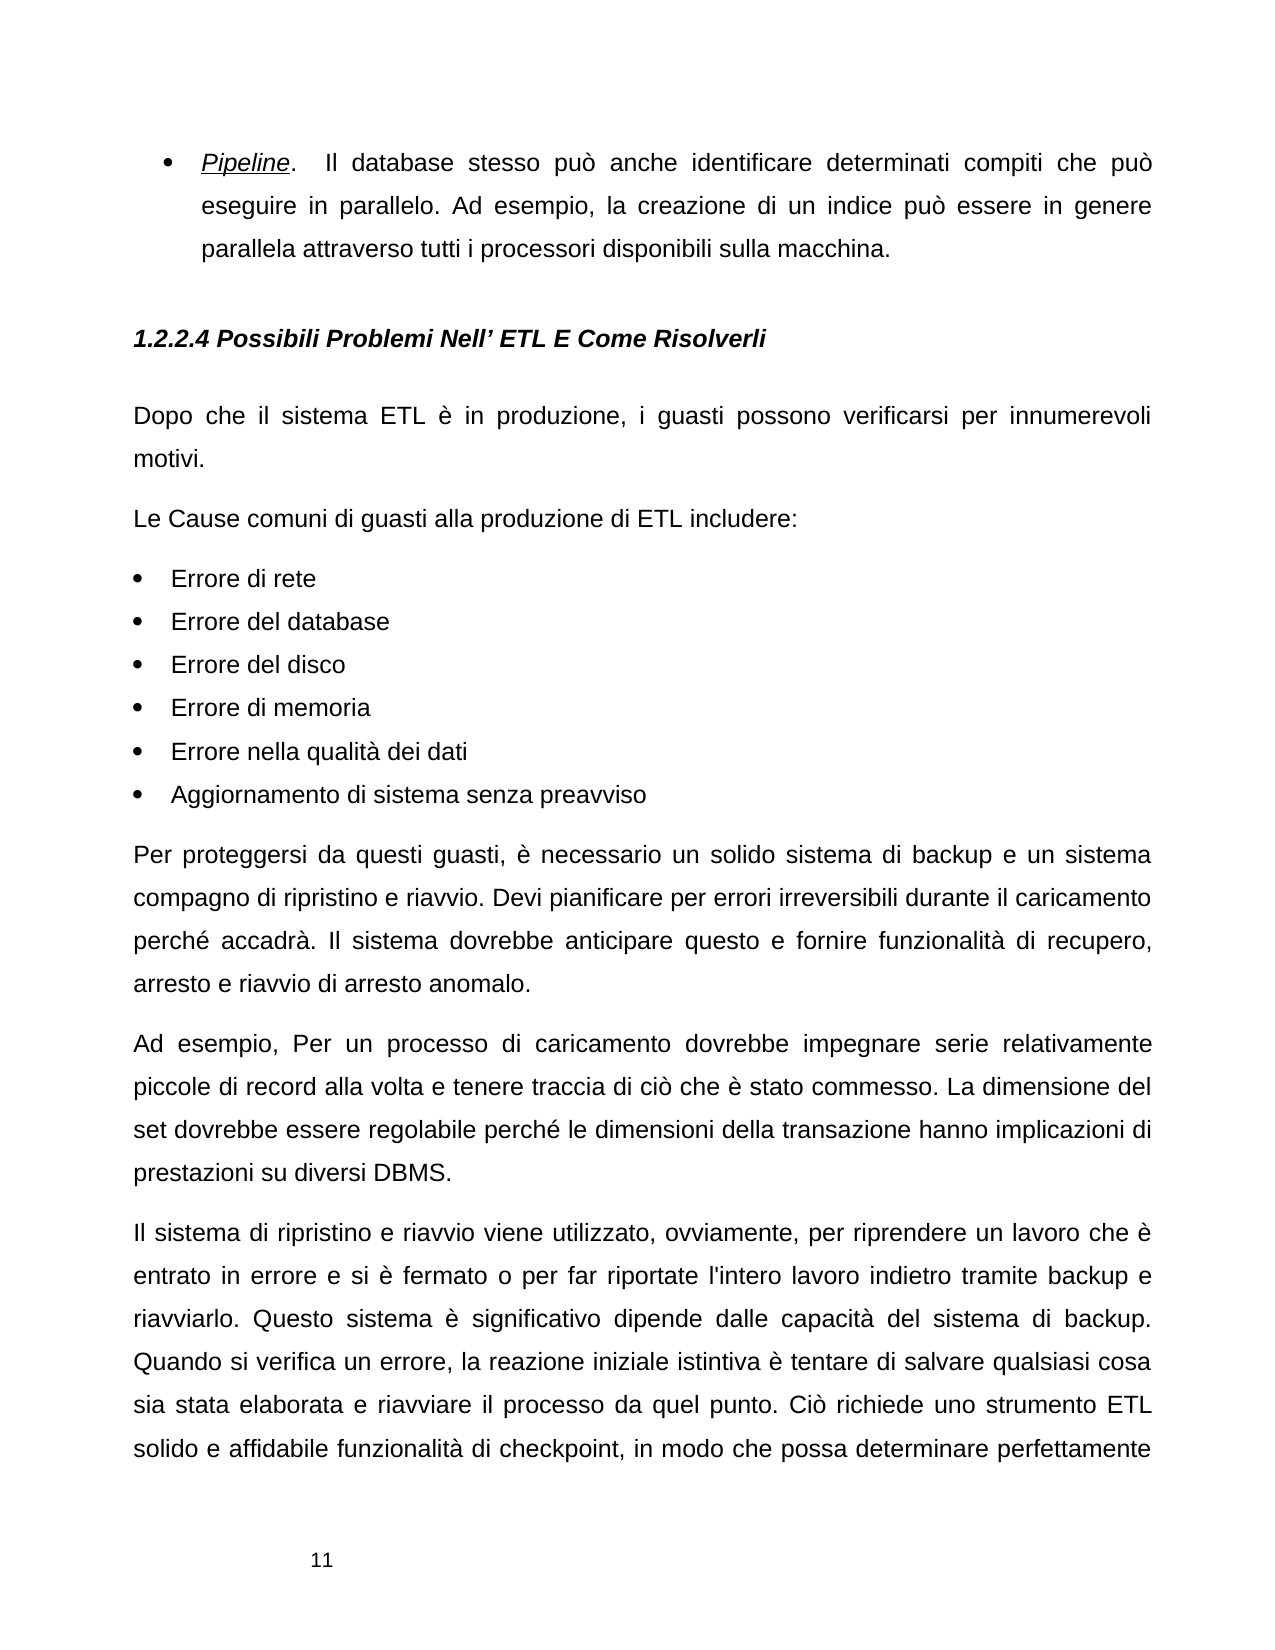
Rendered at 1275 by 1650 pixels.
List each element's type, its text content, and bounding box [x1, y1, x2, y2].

text Per proteggersi da questi guasti, è necessario un solido sistema di backup e un sistema compagno di ripristino e riavvio. Devi pianificare per errori irreversibili durante il caricamento perché accadrà. Il sistema dovrebbe anticipare questo e fornire funzionalità di recupero, arresto e riavvio di arresto anomalo. [133, 840, 1154, 998]
list Aggiornamento di sistema senza preavviso [133, 780, 1154, 809]
list Errore di rete [133, 564, 1154, 592]
list Errore nella qualità dei dati [133, 737, 1154, 765]
text Ad esempio, Per un processo di caricamento dovrebbe impegnare serie relativamente piccole di record alla volta e tenere traccia di ciò che è stato commesso. La dimensione del set dovrebbe essere regolabile perché le dimensioni della transazione hanno implicazioni di prestazioni su diversi DBMS. [133, 1029, 1154, 1187]
list Errore del disco [133, 650, 1154, 679]
text Le Cause comuni di guasti alla produzione di ETL includere: [133, 504, 1154, 533]
list Pipeline. Il database stesso può anche identificare determinati compiti che può eseguire in parallelo. Ad esempio, la creazione di un indice può essere in genere parallela attraverso tutti i processori disponibili sulla macchina. [164, 148, 1154, 263]
list Errore del database [133, 607, 1154, 636]
list Errore di memoria [133, 693, 1154, 722]
subtitle 1.2.2.4 Possibili Problemi Nell’ ETL E Come Risolverli [133, 324, 1154, 353]
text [133, 1218, 1154, 1462]
text Dopo che il sistema ETL è in produzione, i guasti possono verificarsi per innumerevoli motivi. [133, 401, 1154, 473]
